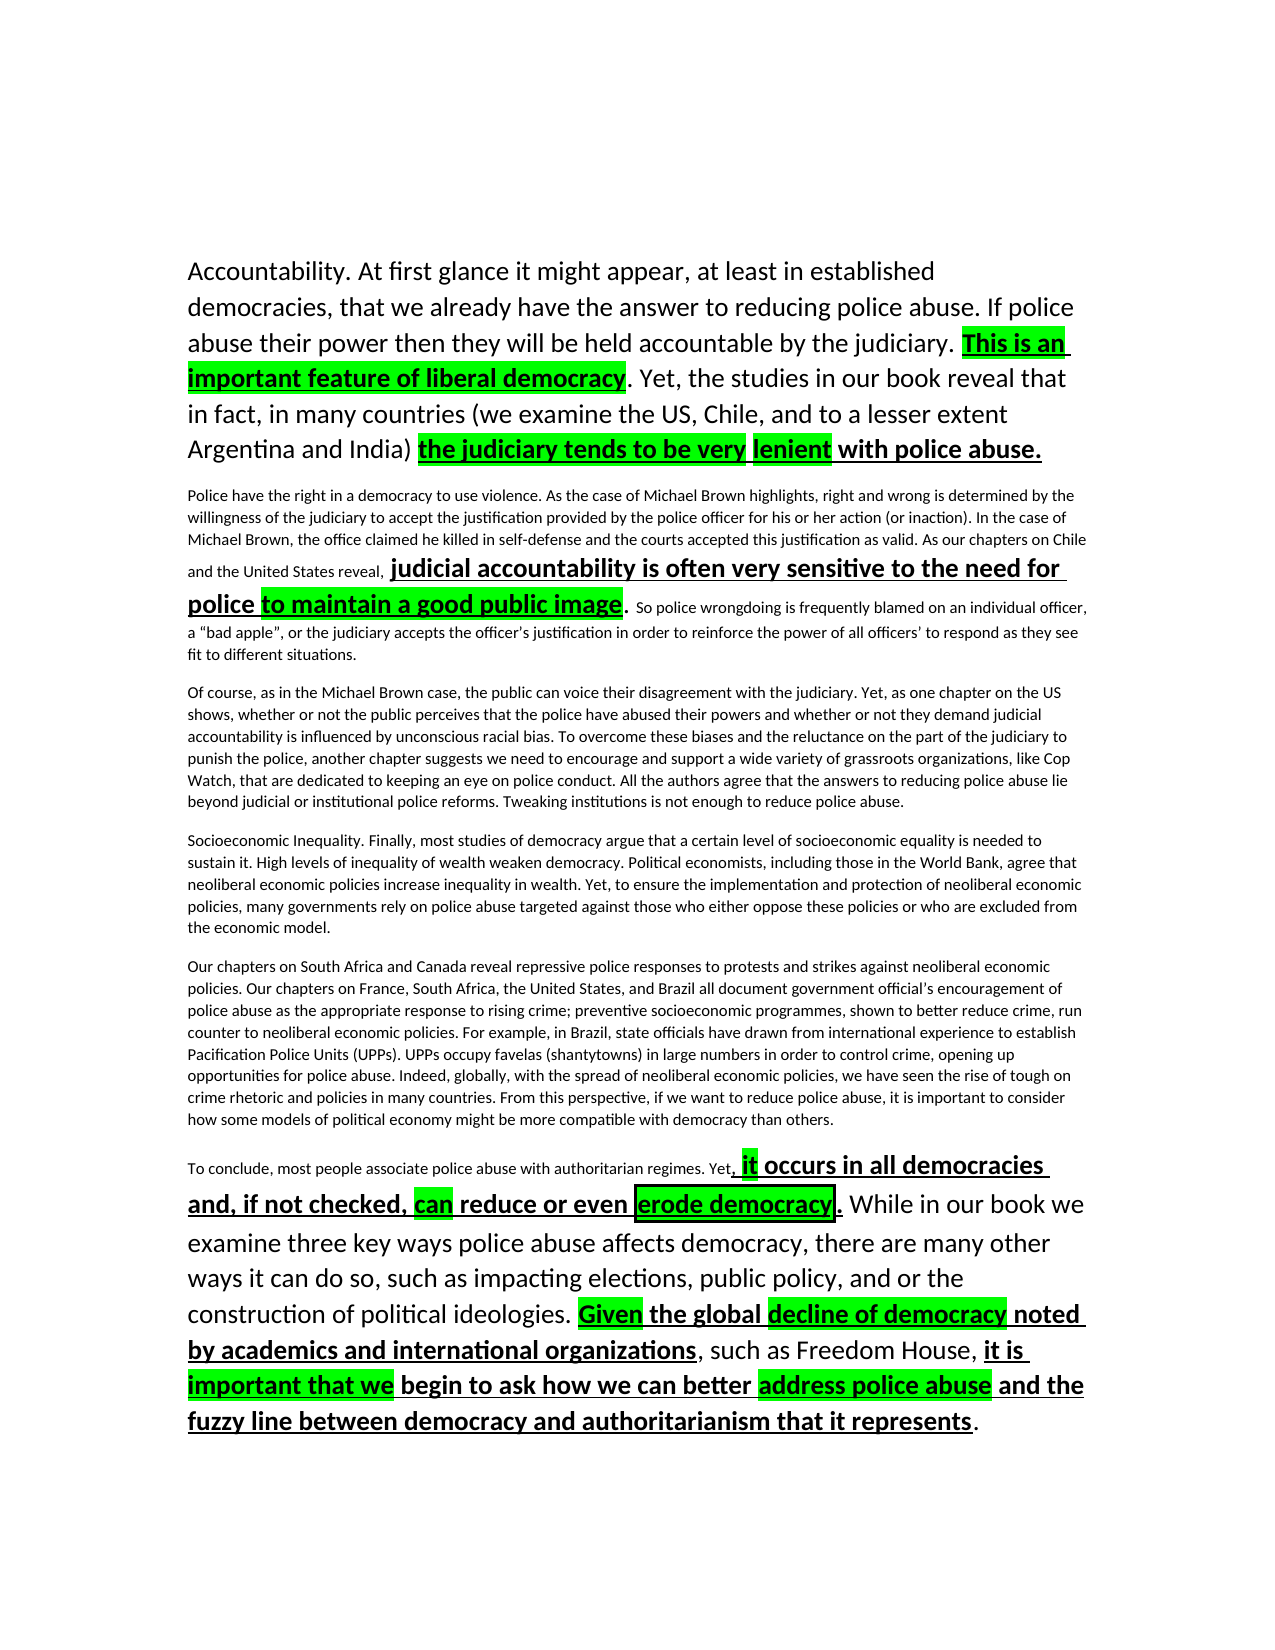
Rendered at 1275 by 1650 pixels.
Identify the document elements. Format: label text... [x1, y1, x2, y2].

text Police have the right in a democracy to use violence. As the case of Michael Brown highlights, right and wrong is determined by the willingness of the judiciary to accept the justification provided by the police officer for his or her action (or inaction). In the case of Michael Brown, the office claimed he killed in self-defense and the courts accepted this justification as valid. As our chapters on Chile and the United States reveal, judicial accountability is often very sensitive to the need for police to maintain a good public image. So police wrongdoing is frequently blamed on an individual officer, a “bad apple”, or the judiciary accepts the officer’s justification in order to reinforce the power of all officers’ to respond as they see fit to different situations. [187, 485, 1087, 664]
text Our chapters on South Africa and Canada reveal repressive police responses to protests and strikes against neoliberal economic policies. Our chapters on France, South Africa, the United States, and Brazil all document government official’s encouragement of police abuse as the appropriate response to rising crime; preventive socioeconomic programmes, shown to better reduce crime, run counter to neoliberal economic policies. For example, in Brazil, state officials have drawn from international experience to establish Pacification Police Units (UPPs). UPPs occupy favelas (shantytowns) in large numbers in order to control crime, opening up opportunities for police abuse. Indeed, globally, with the spread of neoliberal economic policies, we have seen the rise of tough on crime rhetoric and policies in many countries. From this perspective, if we want to reduce police abuse, it is important to consider how some models of political economy might be more compatible with democracy than others. [187, 956, 1087, 1130]
text Socioeconomic Inequality. Finally, most studies of democracy argue that a certain level of socioeconomic equality is needed to sustain it. High levels of inequality of wealth weaken democracy. Political economists, including those in the World Bank, agree that neoliberal economic policies increase inequality in wealth. Yet, to ensure the implementation and protection of neoliberal economic policies, many governments rely on police abuse targeted against those who either oppose these policies or who are excluded from the economic model. [187, 830, 1087, 938]
text To conclude, most people associate police abuse with authoritarian regimes. Yet, it occurs in all democracies and, if not checked, can reduce or even erode democracy. While in our book we examine three key ways police abuse affects democracy, there are many other ways it can do so, such as impacting elections, public policy, and or the construction of political ideologies. Given the global decline of democracy noted by academics and international organizations, such as Freedom House, it is important that we begin to ask how we can better address police abuse and the fuzzy line between democracy and authoritarianism that it represents. [187, 1148, 1087, 1437]
text Accountability. At first glance it might appear, at least in established democracies, that we already have the answer to reducing police abuse. If police abuse their power then they will be held accountable by the judiciary. This is an important feature of liberal democracy. Yet, the studies in our book reveal that in fact, in many countries (we examine the US, Chile, and to a lesser extent Argentina and India) the judiciary tends to be very lenient with police abuse. [187, 254, 1087, 466]
text Of course, as in the Michael Brown case, the public can voice their disagreement with the judiciary. Yet, as one chapter on the US shows, whether or not the public perceives that the police have abused their powers and whether or not they demand judicial accountability is influenced by unconscious racial bias. To overcome these biases and the reluctance on the part of the judiciary to punish the police, another chapter suggests we need to encourage and support a wide variety of grassroots organizations, like Cop Watch, that are dedicated to keeping an eye on police conduct. All the authors agree that the answers to reducing police abuse lie beyond judicial or institutional police reforms. Tweaking institutions is not enough to reduce police abuse. [187, 682, 1087, 812]
